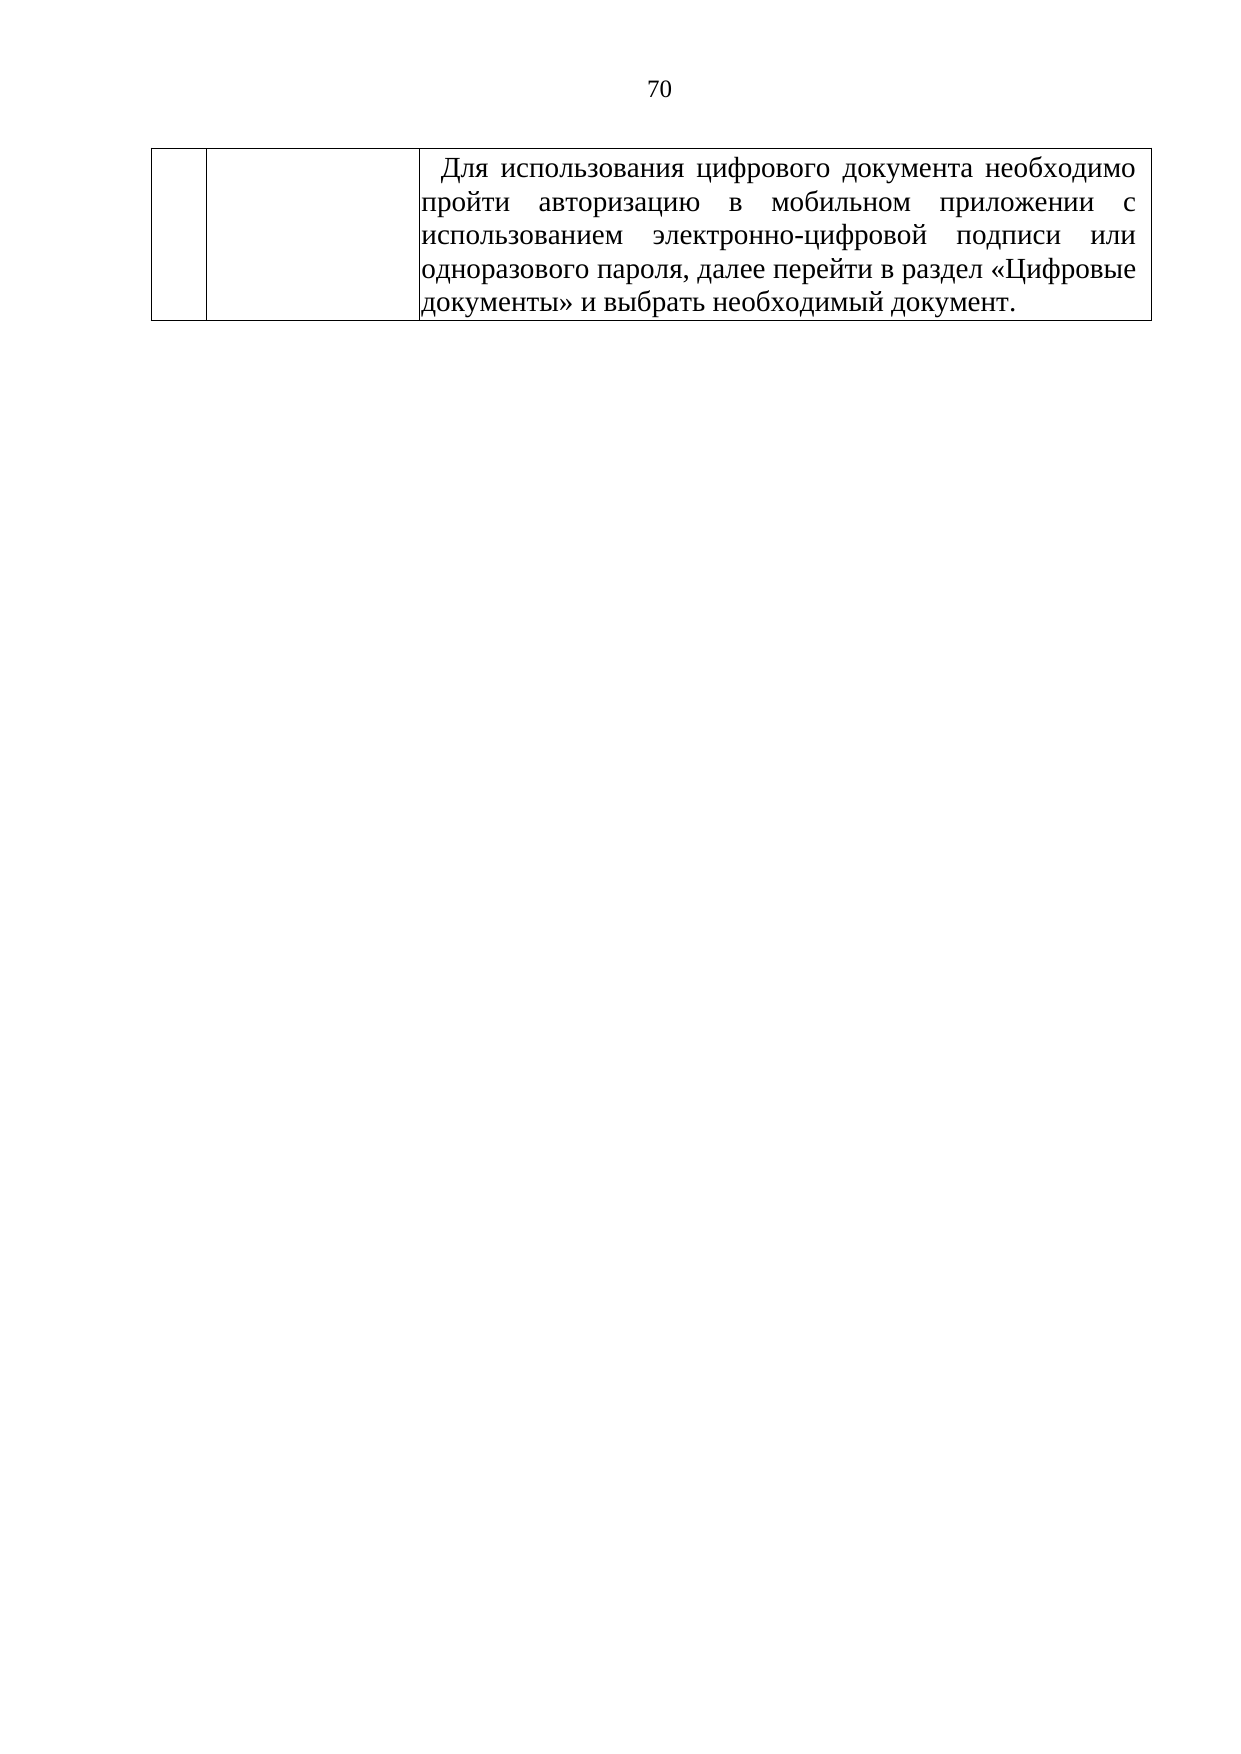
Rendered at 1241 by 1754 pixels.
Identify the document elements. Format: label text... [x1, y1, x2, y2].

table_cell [420, 149, 1151, 319]
table_cell 10 [152, 149, 206, 319]
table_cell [207, 149, 419, 319]
